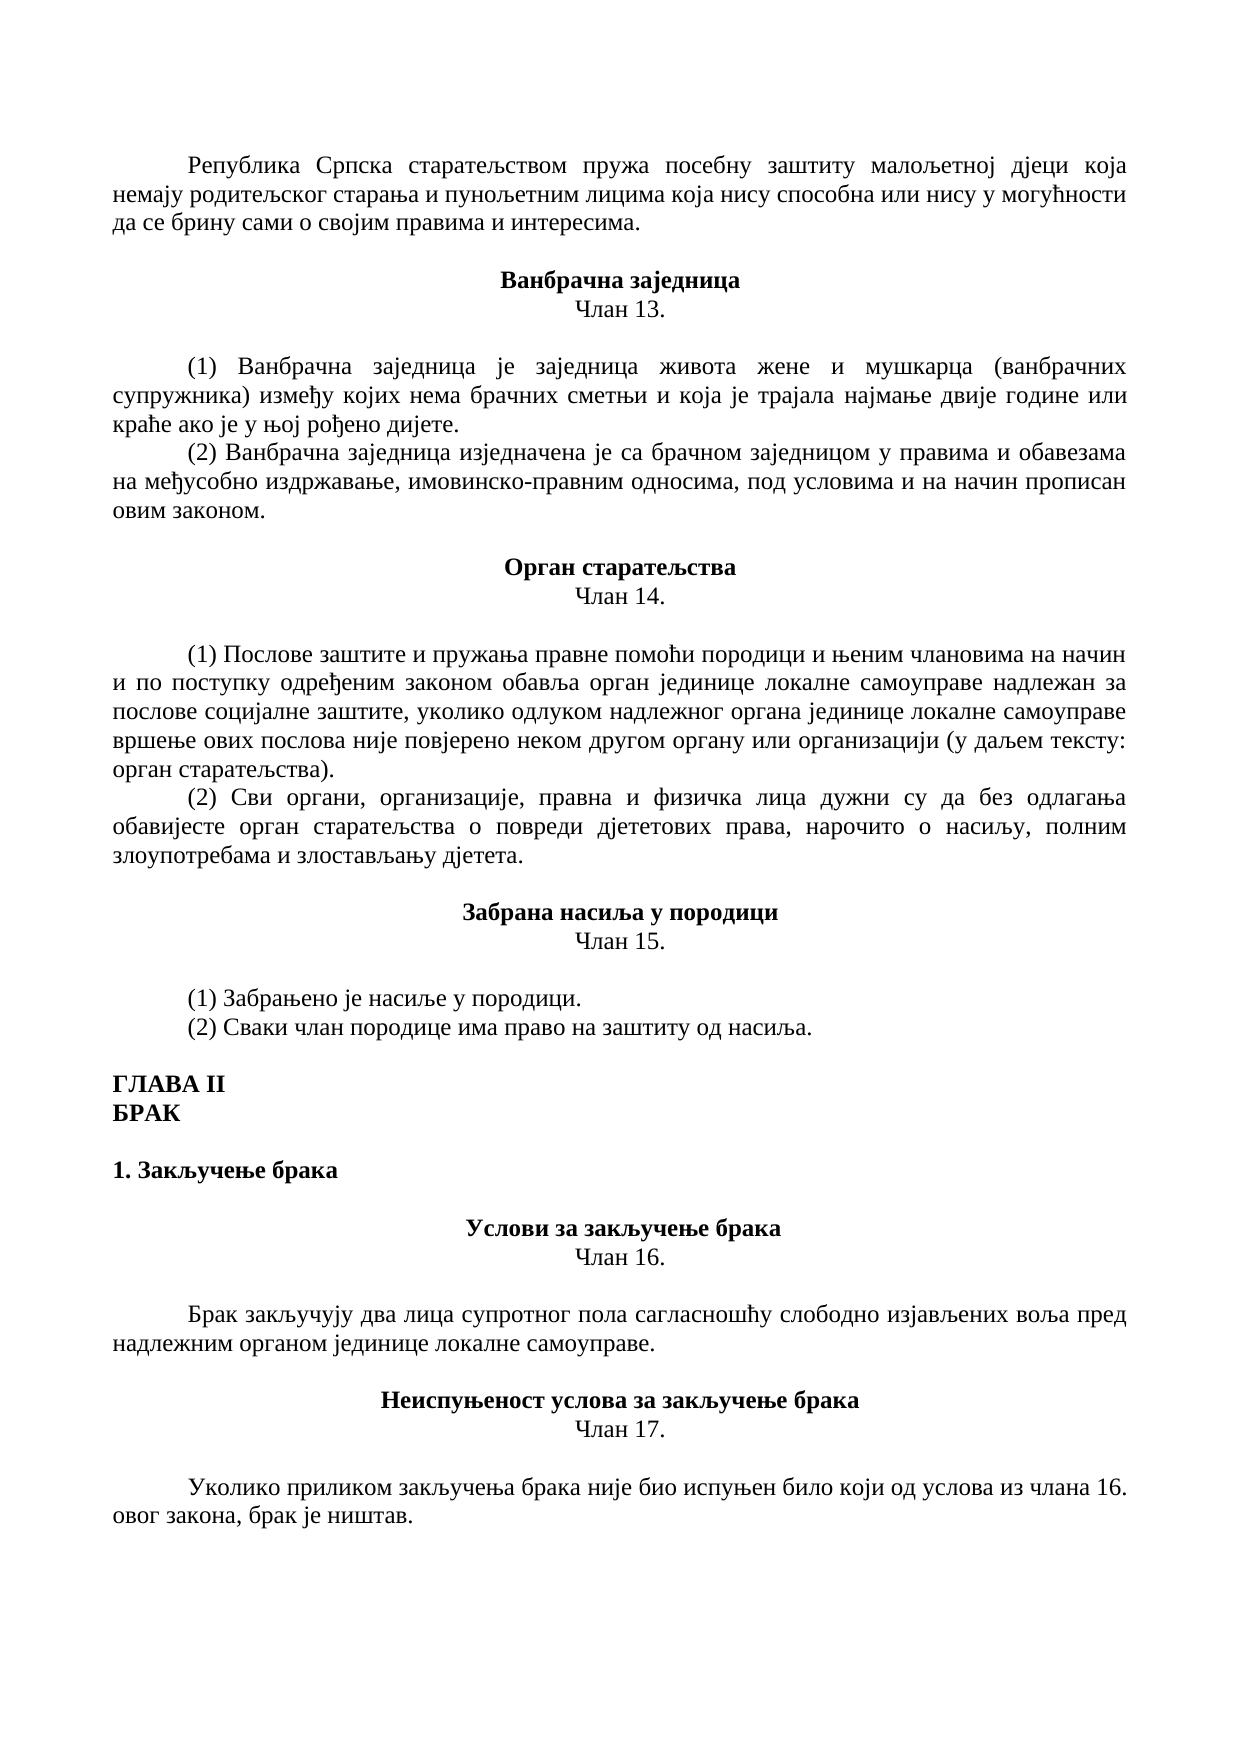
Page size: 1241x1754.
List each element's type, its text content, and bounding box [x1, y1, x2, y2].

text Брак закључују два лица супротног пола сагласношћу слободно изјављених воља пред надлежним органом јединице локалне самоуправе. [112, 1299, 1128, 1357]
text Услови за закључење брака [112, 1213, 1128, 1242]
text 1. Закључење брака [112, 1156, 1128, 1184]
text (2) Сваки члан породице има право на заштиту од насиља. [112, 1012, 1128, 1041]
text ГЛАВА II [112, 1069, 1128, 1098]
text (1) Ванбрачна заједница је заједница живота жене и мушкарца (ванбрачних супружника) између којих нема брачних сметњи и која је трајала најмање двије године или краће ако је у њој рођено дијете. [112, 351, 1128, 437]
text Члан 17. [112, 1414, 1128, 1443]
text Члан 14. [112, 581, 1128, 610]
text Забрана насиља у породици [112, 897, 1128, 926]
text (2) Ванбрачна заједница изједначена је са брачном заједницом у правима и обавезама на међусобно издржавање, имовинско-правним односима, под условима и на начин прописан овим законом. [112, 437, 1128, 524]
text Република Српска старатељством пружа посебну заштиту малољетној дјеци која немају родитељског старања и пунољетним лицима која нису способна или нису у могућности да се брину сами о својим правима и интересима. [112, 150, 1128, 236]
text (1) Забрањено је насиље у породици. [112, 983, 1128, 1012]
text Неиспуњеност услова за закључење брака [112, 1386, 1128, 1414]
text Члан 15. [112, 926, 1128, 955]
text Орган старатељства [112, 552, 1128, 581]
text Ванбрачна заједница [112, 265, 1128, 294]
text (1) Послове заштите и пружања правне помоћи породици и њеним члановима на начин и по поступку одређеним законом обавља орган јединице локалне самоуправе надлежан за послове социјалне заштите, уколико одлуком надлежног органа јединице локалне самоуправе вршење ових послова није повјерено неком другом органу или организацији (у даљем тексту: орган старатељства). [112, 639, 1128, 782]
text Члан 16. [112, 1242, 1128, 1271]
text Члан 13. [112, 294, 1128, 322]
text Уколико приликом закључења брака није био испуњен било који од услова из члана 16. овог закона, брак је ништав. [112, 1472, 1128, 1529]
text БРАК [112, 1098, 1128, 1127]
text (2) Сви органи, организације, правна и физичка лица дужни су да без одлагања обавијесте орган старатељства о повреди дјететових права, нарочито о насиљу, полним злоупотребама и злостављању дјетета. [112, 782, 1128, 869]
